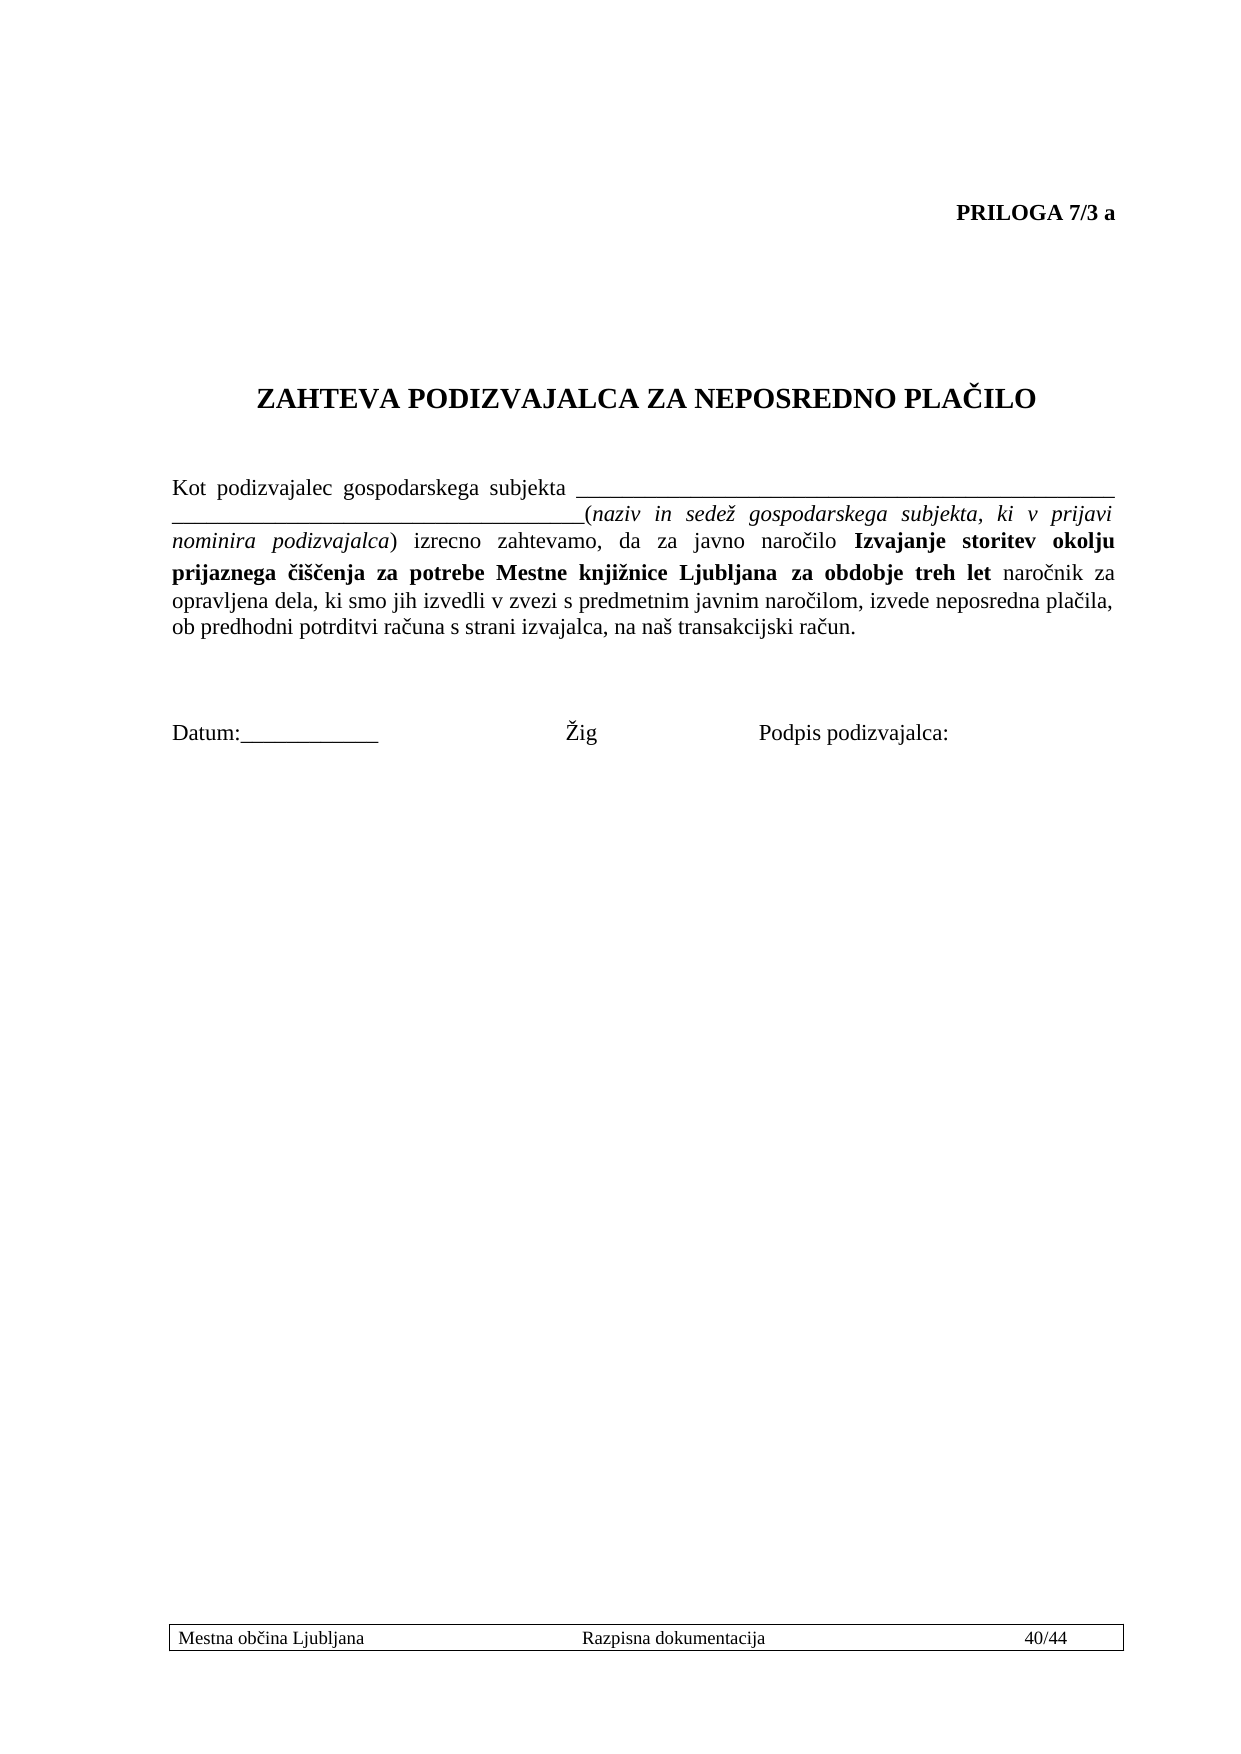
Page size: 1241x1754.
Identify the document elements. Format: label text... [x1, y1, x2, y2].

text Kot podizvajalec gospodarskega subjekta _______________________________________________ ____________________________________(naziv in sedež gospodarskega subjekta, ki v prijavi nominira podizvajalca) izrecno zahtevamo, da za javno naročilo Izvajanje storitev okolju prijaznega čiščenja za potrebe Mestne knjižnice Ljubljana za obdobje treh let naročnik za opravljena dela, ki smo jih izvedli v zvezi s predmetnim javnim naročilom, izvede neposredna plačila, ob predhodni potrditvi računa s strani izvajalca, na naš transakcijski račun. [172, 474, 1115, 639]
text PRILOGA 7/3 a [178, 198, 1115, 225]
text Datum:____________ Žig Podpis podizvajalca: [172, 718, 1115, 745]
text ZAHTEVA PODIZVAJALCA ZA NEPOSREDNO PLAČILO [178, 382, 1115, 415]
